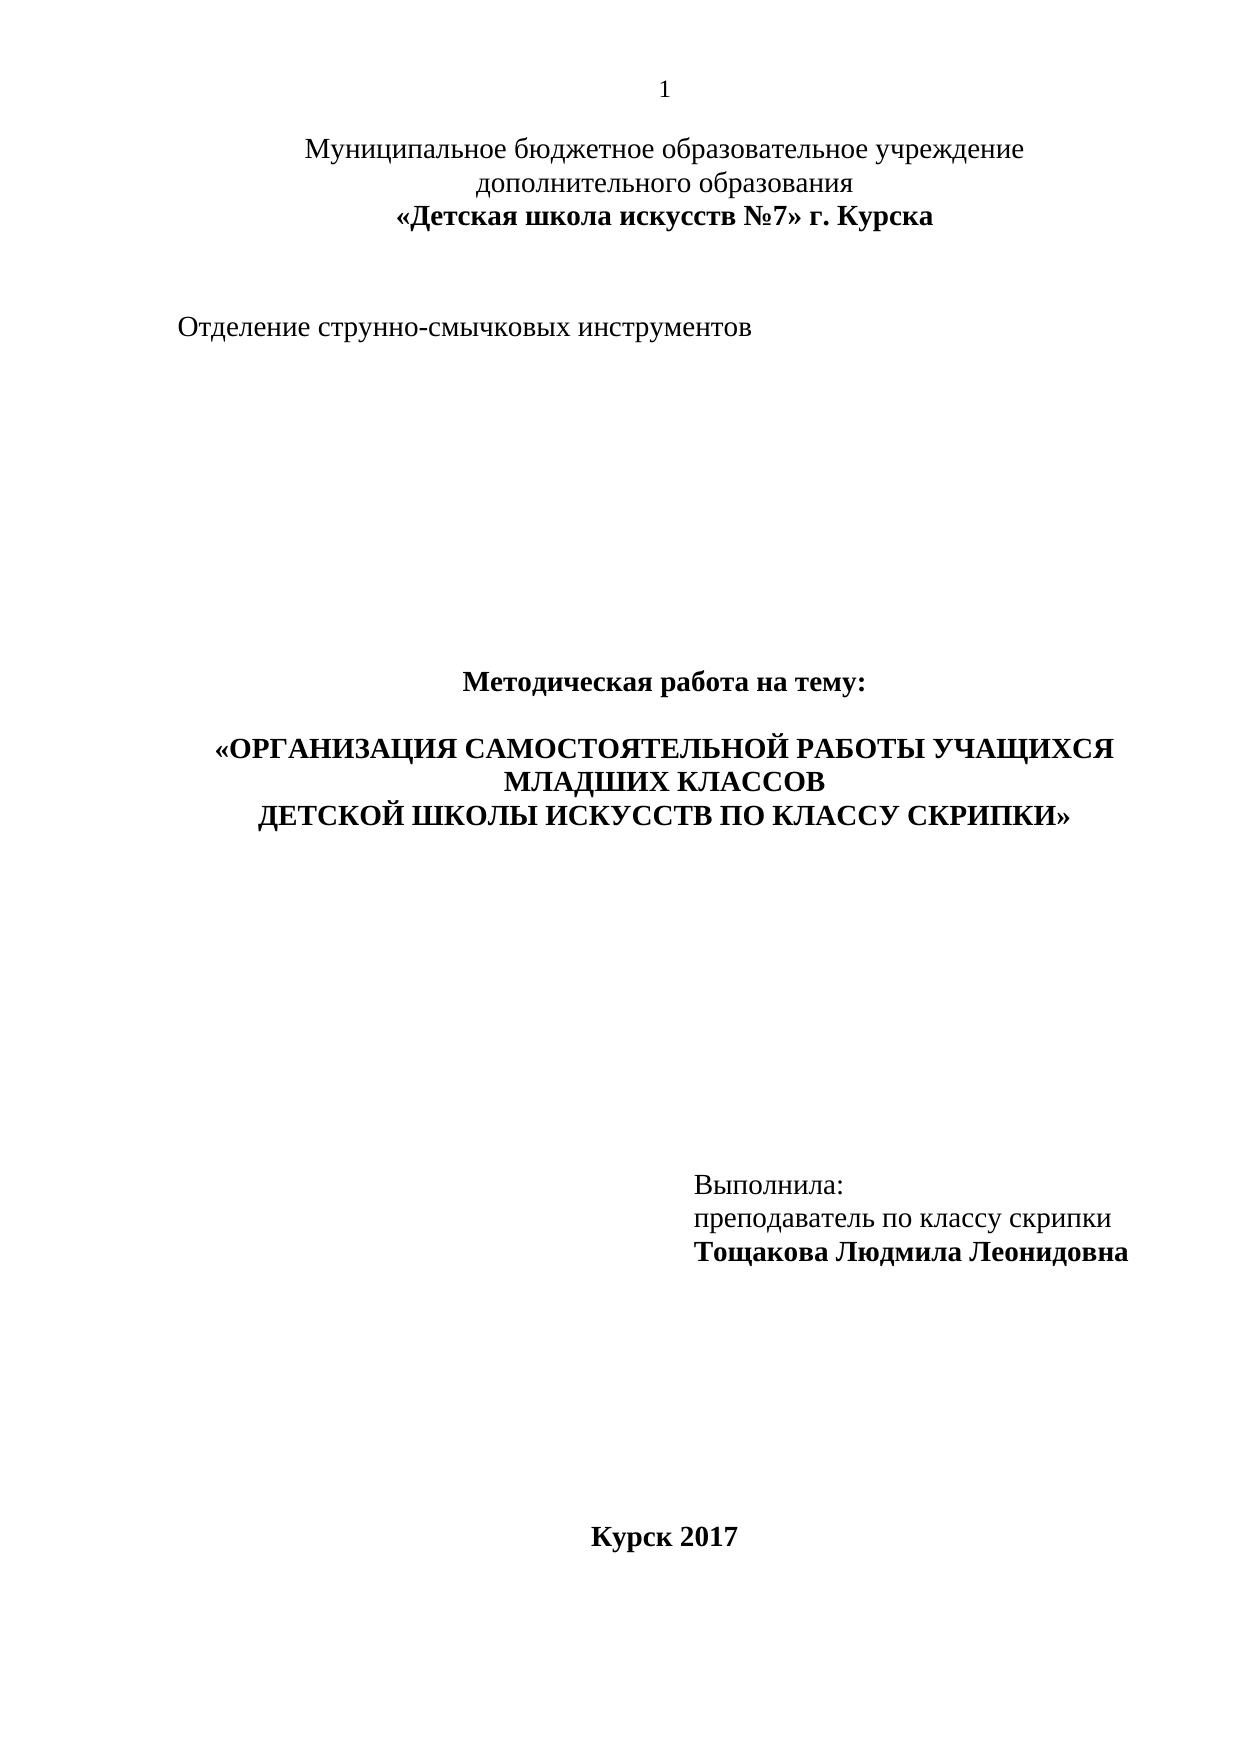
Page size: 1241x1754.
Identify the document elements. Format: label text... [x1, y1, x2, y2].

text Тощакова Людмила Леонидовна [693, 1234, 1152, 1267]
text ДЕТСКОЙ ШКОЛЫ ИСКУССТВ ПО КЛАССУ СКРИПКИ» [177, 798, 1152, 831]
text Муниципальное бюджетное образовательное учреждение [177, 131, 1152, 165]
text «ОРГАНИЗАЦИЯ САМОСТОЯТЕЛЬНОЙ РАБОТЫ УЧАЩИХСЯ МЛАДШИХ КЛАССОВ [177, 731, 1152, 798]
text преподаватель по классу скрипки [693, 1200, 1152, 1234]
text Отделение струнно-смычковых инструментов [177, 309, 1152, 342]
text дополнительного образования [177, 165, 1152, 198]
text Курск 2017 [177, 1519, 1152, 1553]
text Выполнила: [693, 1167, 1152, 1200]
text Методическая работа на тему: [177, 664, 1152, 697]
text «Детская школа искусств №7» г. Курска [177, 198, 1152, 232]
